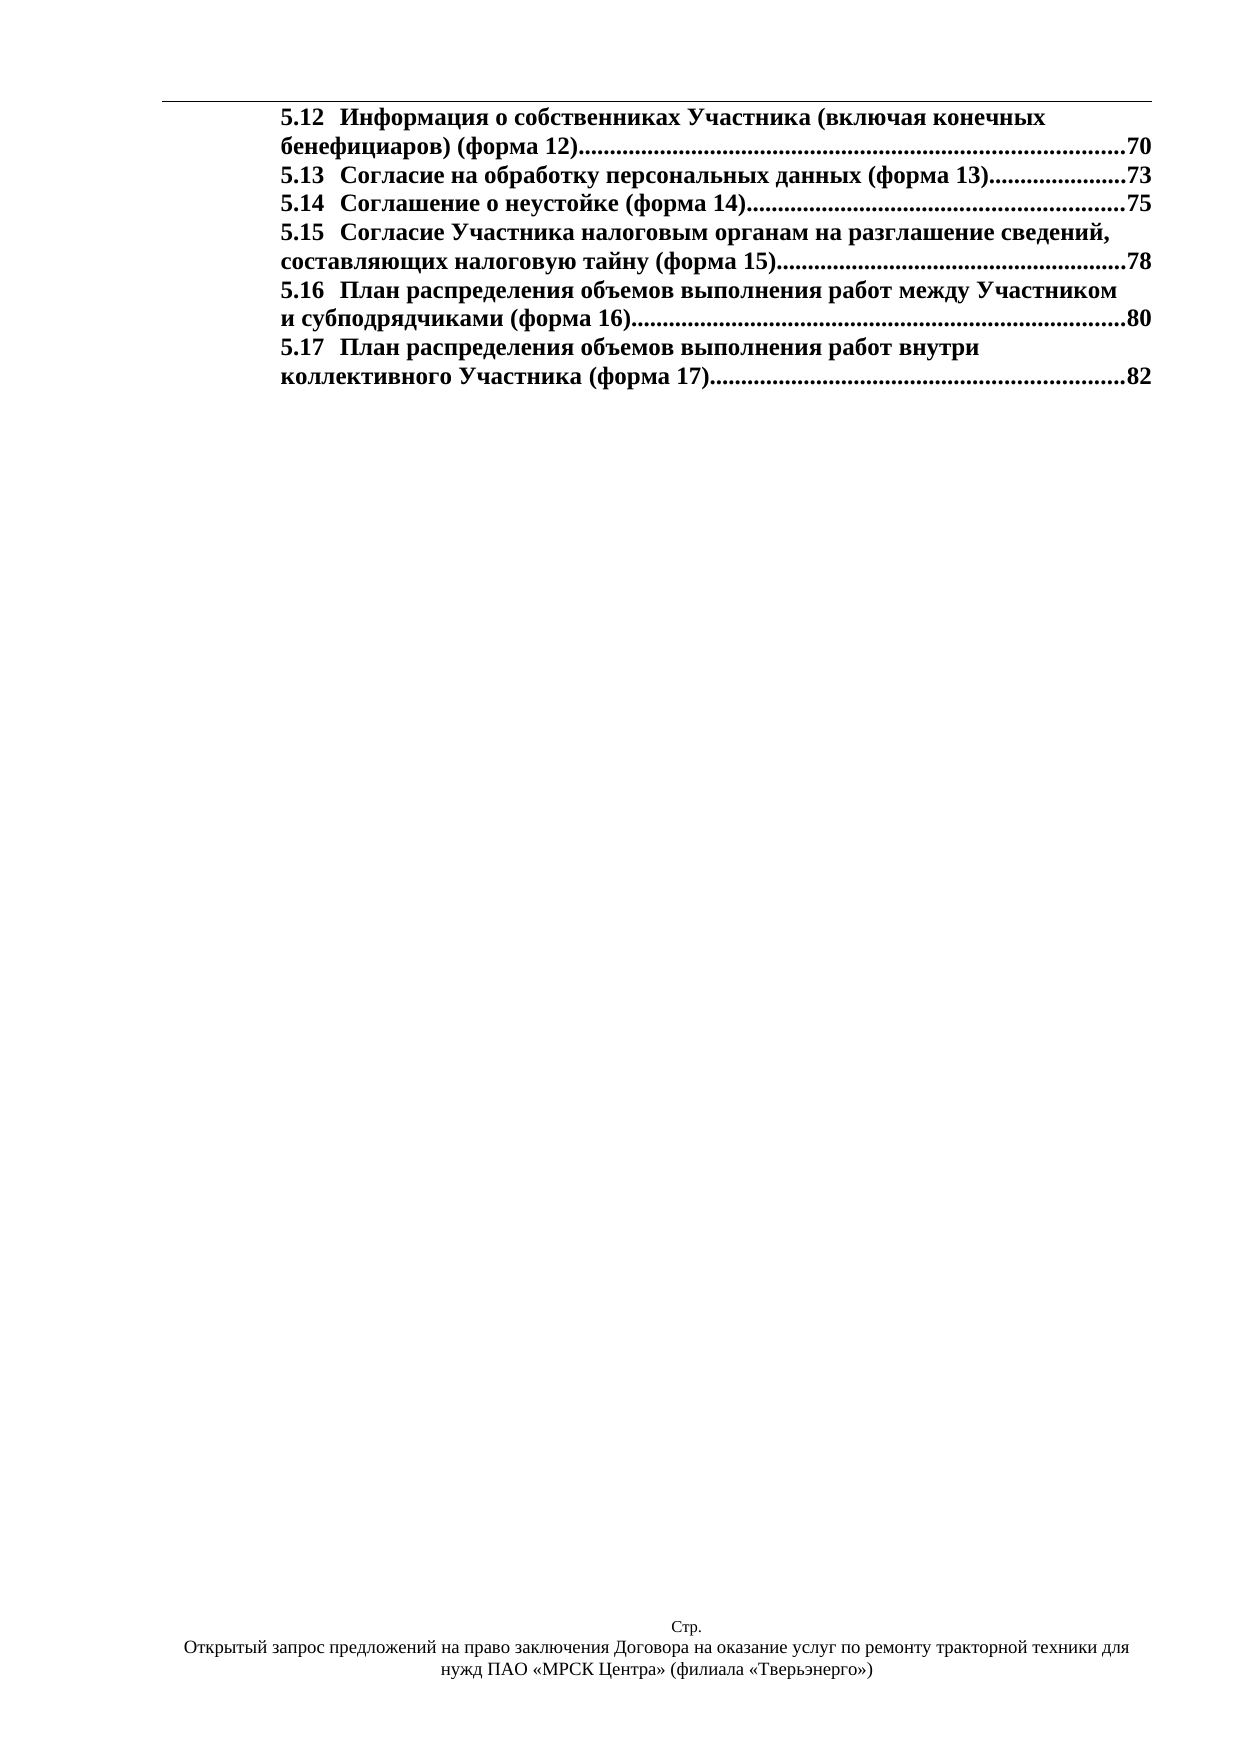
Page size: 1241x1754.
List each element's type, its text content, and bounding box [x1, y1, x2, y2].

text 5.14 Соглашение о неустойке (форма 14) 75 [280, 188, 1133, 217]
text 5.15 Согласие Участника налоговым органам на разглашение сведений, составляющих налоговую тайну (форма 15) 78 [280, 217, 1133, 275]
text 5.13 Согласие на обработку персональных данных (форма 13) 73 [280, 160, 1133, 188]
text 5.12 Информация о собственниках Участника (включая конечных бенефициаров) (форма 12) 70 [280, 102, 1133, 160]
text 5.16 План распределения объемов выполнения работ между Участником и субподрядчиками (форма 16) 80 [280, 275, 1133, 332]
text 5.17 План распределения объемов выполнения работ внутри коллективного Участника (форма 17) 82 [280, 332, 1133, 390]
